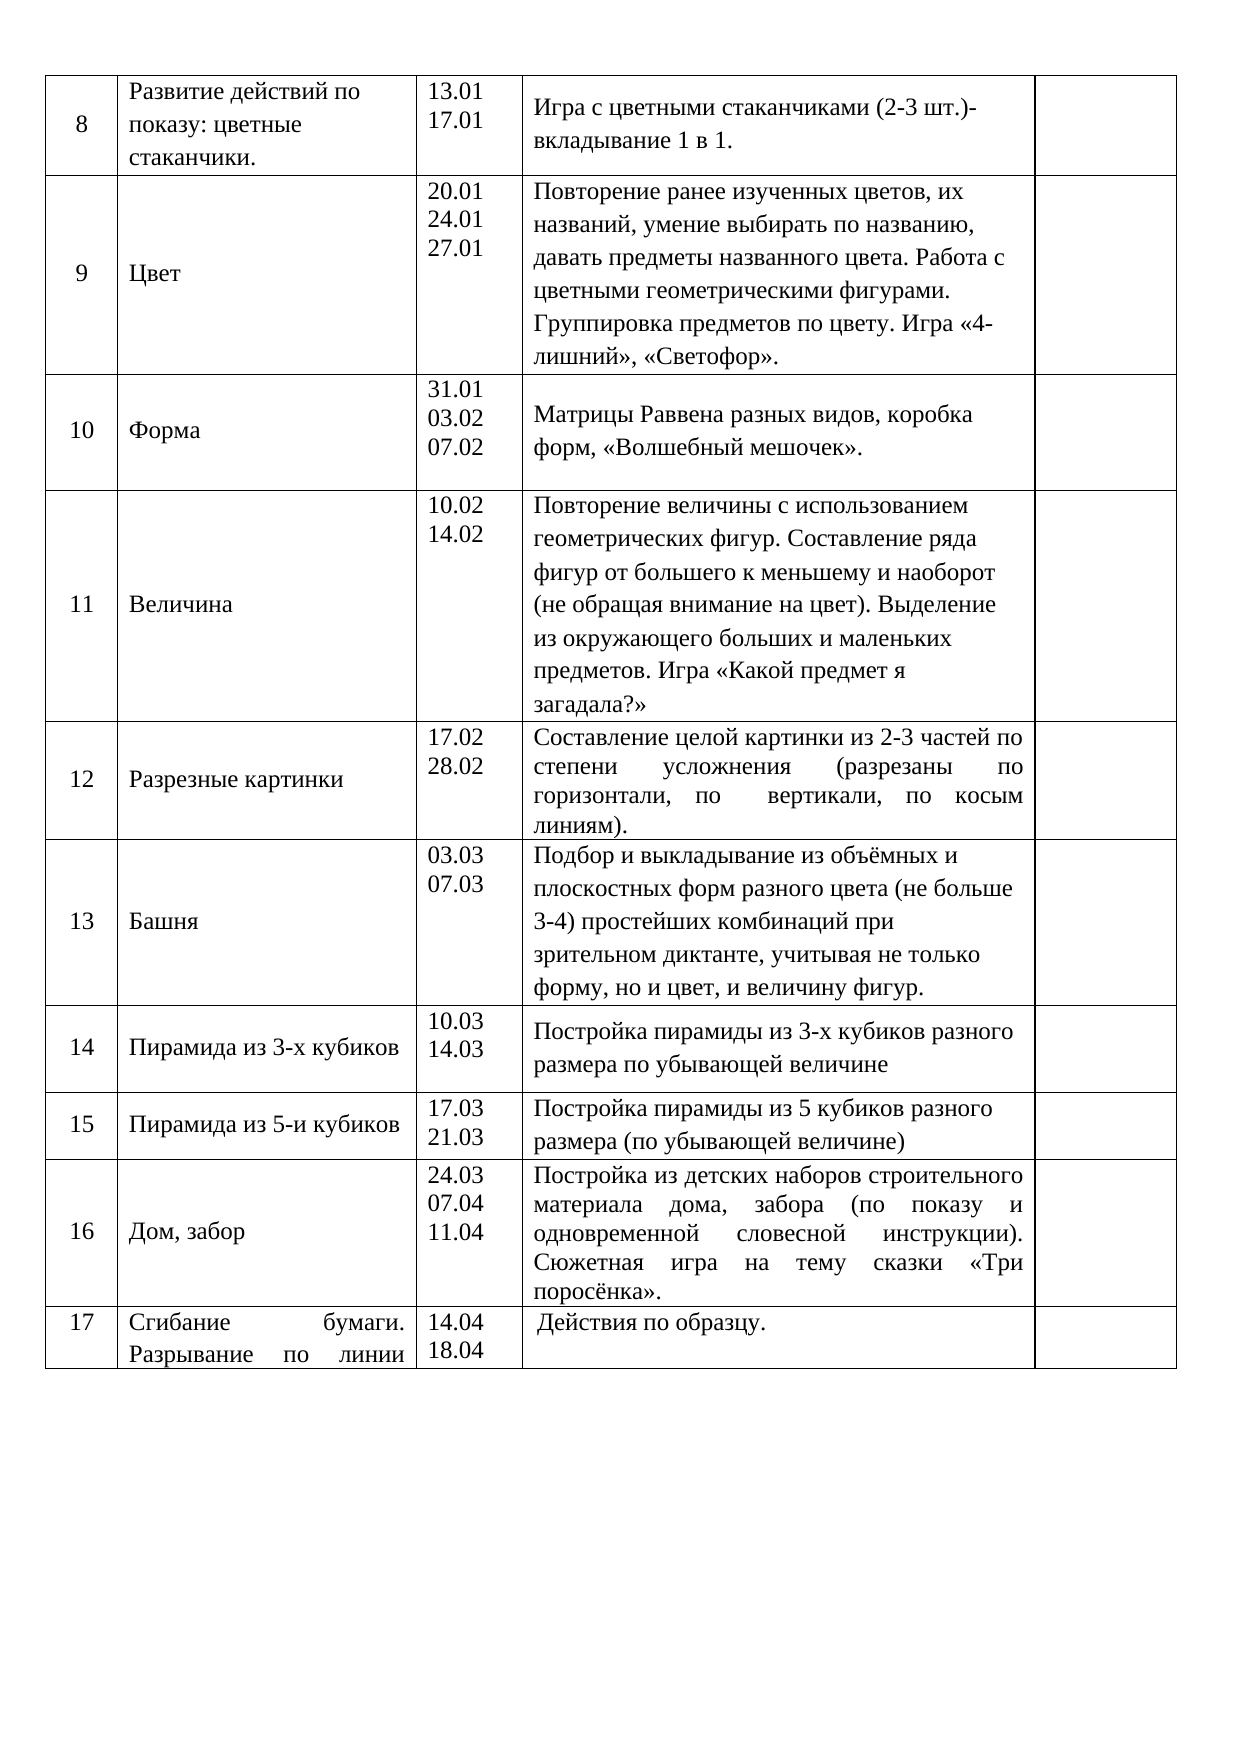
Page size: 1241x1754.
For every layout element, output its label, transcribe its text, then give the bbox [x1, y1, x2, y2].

table_cell Матрицы Раввена разных видов, коробка форм, «Волшебный мешочек». [523, 375, 1034, 489]
table_cell 9 [46, 176, 117, 373]
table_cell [118, 1307, 416, 1368]
table_cell 11 [46, 491, 117, 721]
table_cell [1036, 1093, 1176, 1159]
table_cell 13.01 17.01 [417, 76, 522, 175]
table_cell Подбор и выкладывание из объёмных и плоскостных форм разного цвета (не больше 3-4) простейших комбинаций при зрительном диктанте, учитывая не только форму, но и цвет, и величину фигур. [523, 840, 1034, 1005]
table_cell Повторение величины с использованием геометрических фигур. Составление ряда фигур от большего к меньшему и наоборот (не обращая внимание на цвет). Выделение из окружающего больших и маленьких предметов. Игра «Какой предмет я загадала?» [523, 491, 1034, 721]
table_cell Постройка из детских наборов строительного материала дома, забора (по показу и одновременной словесной инструкции). Сюжетная игра на тему сказки «Три поросёнка». [523, 1160, 1034, 1306]
table_cell Дом, забор [118, 1160, 416, 1306]
table_cell Разрезные картинки [118, 722, 416, 839]
table_cell [1036, 375, 1176, 489]
table_cell 03.03 07.03 [417, 840, 522, 1005]
table_cell 14 [46, 1006, 117, 1092]
table_cell [1036, 176, 1176, 373]
table_cell Развитие действий по показу: цветные стаканчики. [118, 76, 416, 175]
table_cell Постройка пирамиды из 3-х кубиков разного размера по убывающей величине [523, 1006, 1034, 1092]
table_cell [1036, 1307, 1176, 1368]
table_cell Постройка пирамиды из 5 кубиков разного размера (по убывающей величине) [523, 1093, 1034, 1159]
table_cell 31.01 03.02 07.02 [417, 375, 522, 489]
table_cell [1036, 840, 1176, 1005]
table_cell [523, 1307, 1034, 1368]
table_cell 10.03 14.03 [417, 1006, 522, 1092]
table_cell Цвет [118, 176, 416, 373]
table_cell [1036, 491, 1176, 721]
table_cell 12 [46, 722, 117, 839]
table_cell Величина [118, 491, 416, 721]
table_cell 20.01 24.01 27.01 [417, 176, 522, 373]
table_cell 17 [46, 1307, 117, 1368]
table_cell [1036, 1160, 1176, 1306]
table_cell [1036, 76, 1176, 175]
table_cell Повторение ранее изученных цветов, их названий, умение выбирать по названию, давать предметы названного цвета. Работа с цветными геометрическими фигурами. Группировка предметов по цвету. Игра «4-лишний», «Светофор». [523, 176, 1034, 373]
table_cell 17.02 28.02 [417, 722, 522, 839]
table_cell 16 [46, 1160, 117, 1306]
table_cell Башня [118, 840, 416, 1005]
table_cell 17.03 21.03 [417, 1093, 522, 1159]
table_cell 24.03 07.04 11.04 [417, 1160, 522, 1306]
table_cell Пирамида из 3-х кубиков [118, 1006, 416, 1092]
table_cell Составление целой картинки из 2-3 частей по степени усложнения (разрезаны по горизонтали, по вертикали, по косым линиям). [523, 722, 1034, 839]
table_cell [1036, 1006, 1176, 1092]
table_cell Пирамида из 5-и кубиков [118, 1093, 416, 1159]
table_cell 10 [46, 375, 117, 489]
table_cell [1036, 722, 1176, 839]
table_cell 14.04 18.04 [417, 1307, 522, 1368]
table_cell 13 [46, 840, 117, 1005]
table_cell 10.02 14.02 [417, 491, 522, 721]
table_cell 15 [46, 1093, 117, 1159]
table_cell Игра с цветными стаканчиками (2-3 шт.)- вкладывание 1 в 1. [523, 76, 1034, 175]
table_cell Форма [118, 375, 416, 489]
table_cell 8 [46, 76, 117, 175]
